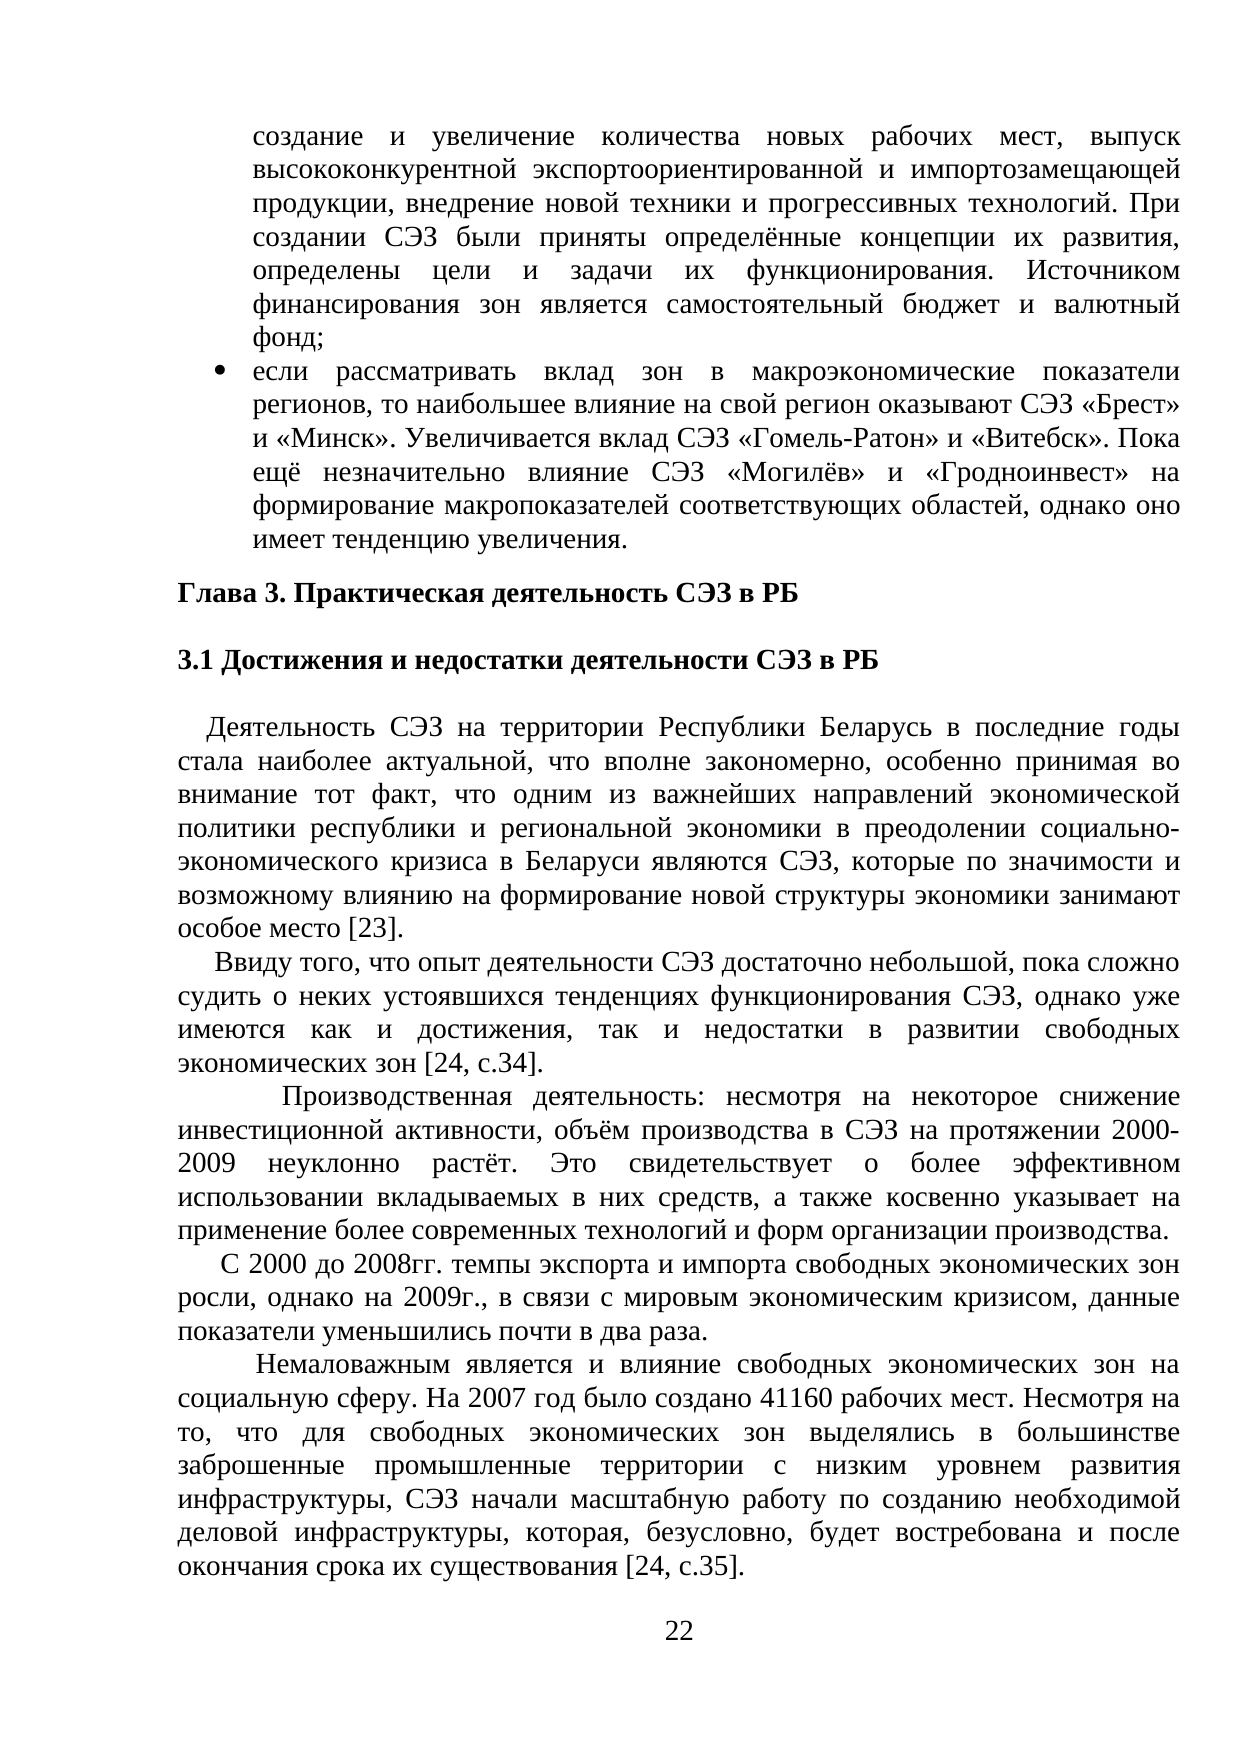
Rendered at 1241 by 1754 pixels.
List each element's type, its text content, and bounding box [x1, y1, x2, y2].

text Деятельность СЭЗ на территории Республики Беларусь в последние годы стала наиболее актуальной, что вполне закономерно, особенно принимая во внимание тот факт, что одним из важнейших направлений экономической политики республики и региональной экономики в преодолении социально-экономического кризиса в Беларуси являются СЭЗ, которые по значимости и возможному влиянию на формирование новой структуры экономики занимают особое место [23]. [177, 709, 1181, 944]
text Ввиду того, что опыт деятельности СЭЗ достаточно небольшой, пока сложно судить о неких устоявшихся тенденциях функционирования СЭЗ, однако уже имеются как и достижения, так и недостатки в развитии свободных экономических зон [24, c.34]. [177, 944, 1181, 1078]
list если рассматривать вклад зон в макроэкономические показатели регионов, то наибольшее влияние на свой регион оказывают СЭЗ «Брест» и «Минск». Увеличивается вклад СЭЗ «Гомель-Ратон» и «Витебск». Пока ещё незначительно влияние СЭЗ «Могилёв» и «Гродноинвест» на формирование макропоказателей соответствующих областей, однако оно имеет тенденцию увеличения. [215, 353, 1181, 554]
text Производственная деятельность: несмотря на некоторое снижение инвестиционной активности, объём производства в СЭЗ на протяжении 2000-2009 неуклонно растёт. Это свидетельствует о более эффективном использовании вкладываемых в них средств, а также косвенно указывает на применение более современных технологий и форм организации производства. [177, 1078, 1181, 1246]
text 3.1 Достижения и недостатки деятельности СЭЗ в РБ [177, 642, 1181, 676]
text Немаловажным является и влияние свободных экономических зон на социальную сферу. На 2007 год было создано 41160 рабочих мест. Несмотря на то, что для свободных экономических зон выделялись в большинстве заброшенные промышленные территории с низким уровнем развития инфраструктуры, СЭЗ начали масштабную работу по созданию необходимой деловой инфраструктуры, которая, безусловно, будет востребована и после окончания срока их существования [24, c.35]. [177, 1347, 1181, 1581]
text С 2000 до 2008гг. темпы экспорта и импорта свободных экономических зон росли, однако на 2009г., в связи с мировым экономическим кризисом, данные показатели уменьшились почти в два раза. [177, 1246, 1181, 1347]
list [215, 118, 1181, 353]
text Глава 3. Практическая деятельность СЭЗ в РБ [177, 575, 1181, 609]
